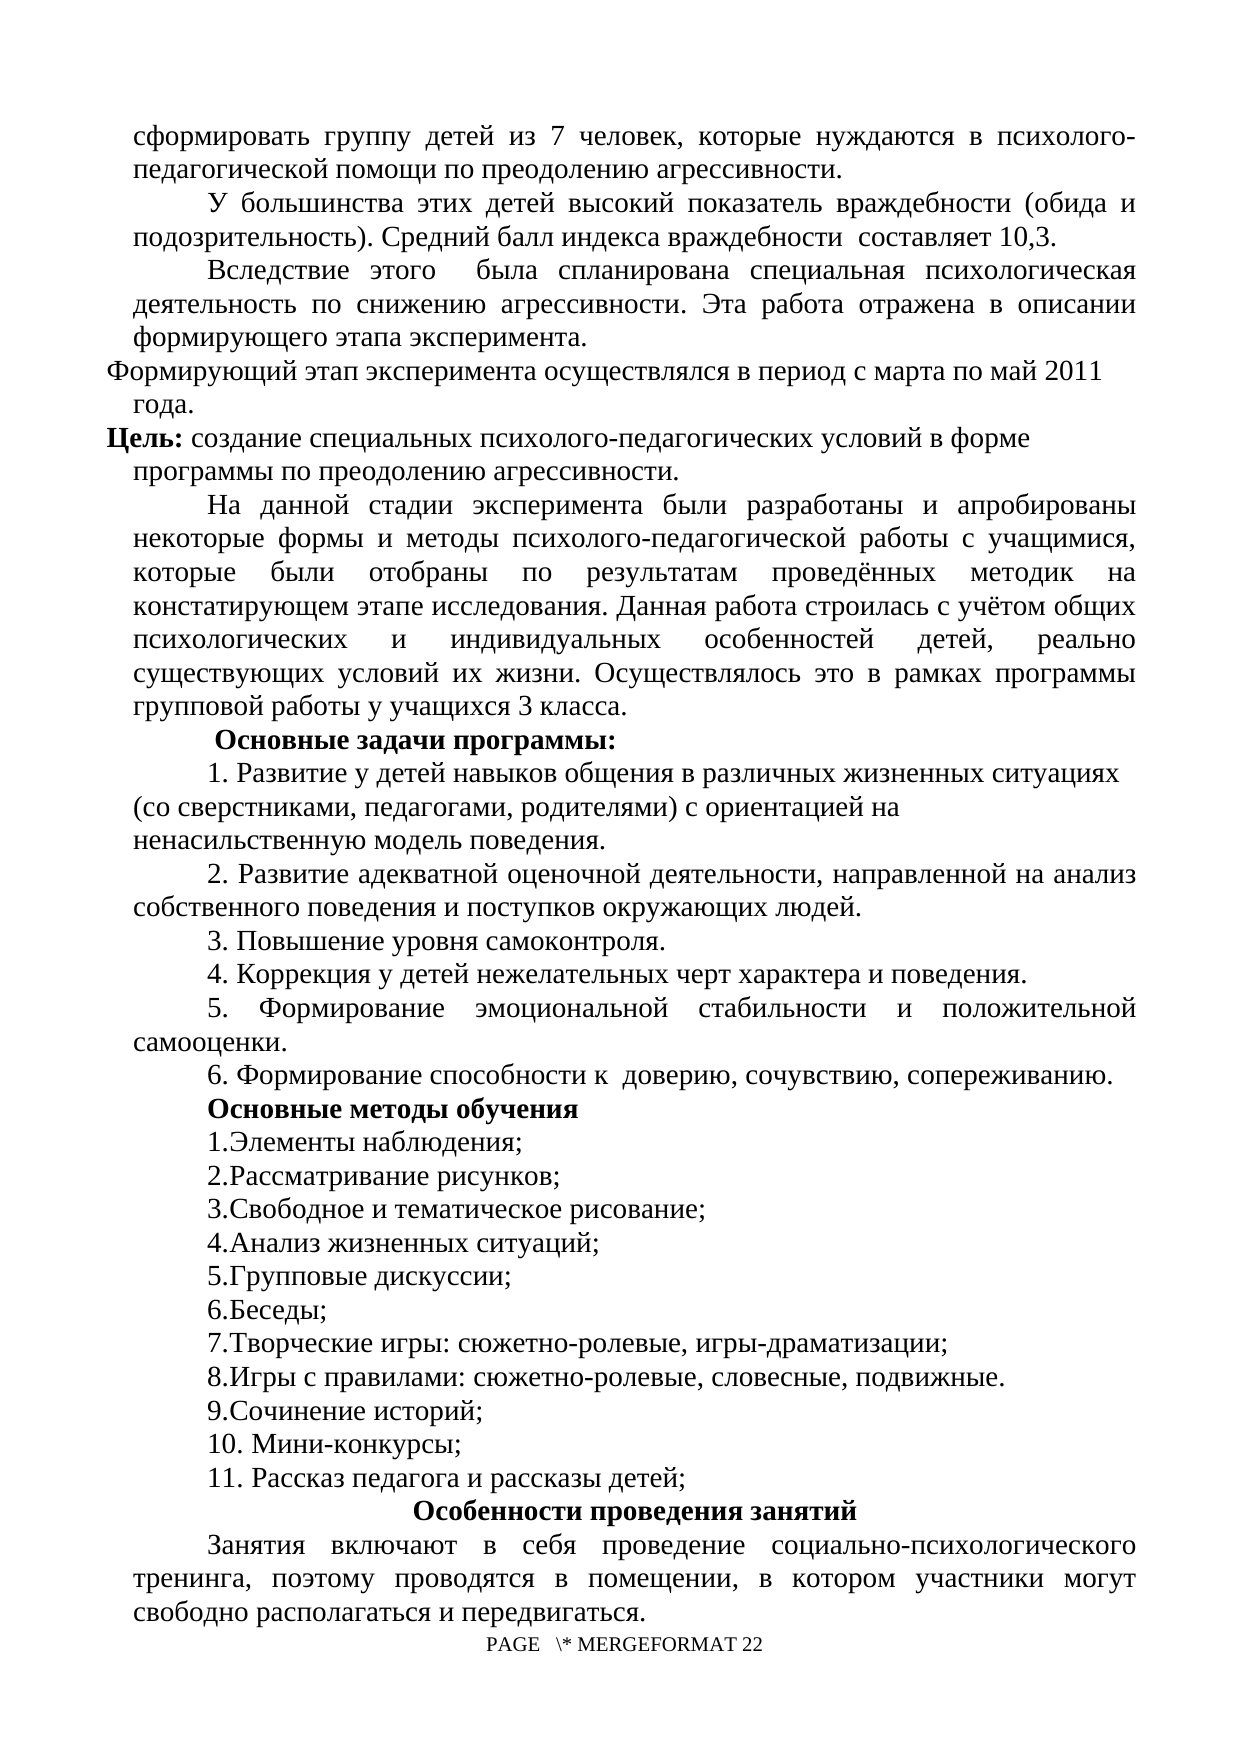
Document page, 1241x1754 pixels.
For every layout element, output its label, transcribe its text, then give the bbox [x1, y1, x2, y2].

list Групповые дискуссии; [133, 1258, 1137, 1292]
list Сочинение историй; [133, 1393, 1137, 1426]
list Свободное и тематическое рисование; [133, 1191, 1137, 1225]
text У большинства этих детей высокий показатель враждебности (обида и подозрительность). Средний балл индекса враждебности составляет 10,3. [133, 185, 1137, 252]
list Игры с правилами: сюжетно-ролевые, словесные, подвижные. [133, 1359, 1137, 1393]
list Беседы; [133, 1292, 1137, 1326]
text Основные методы обучения [133, 1091, 1137, 1124]
list Творческие игры: сюжетно-ролевые, игры-драматизации; [133, 1326, 1137, 1359]
list Рассматривание рисунков; [133, 1158, 1137, 1191]
text Формирующий этап эксперимента осуществлялся в период с марта по май 2011 года. [106, 353, 1137, 420]
list Рассказ педагога и рассказы детей; [133, 1460, 1137, 1493]
text Вследствие этого была спланирована специальная психологическая деятельность по снижению агрессивности. Эта работа отражена в описании формирующего этапа эксперимента. [133, 252, 1137, 353]
text 3. Повышение уровня самоконтроля. [133, 923, 1137, 957]
list Мини-конкурсы; [133, 1426, 1137, 1460]
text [133, 118, 1137, 185]
text 6. Формирование способности к доверию, сочувствию, сопереживанию. [133, 1057, 1137, 1091]
list Элементы наблюдения; [133, 1124, 1137, 1158]
text 2. Развитие адекватной оценочной деятельности, направленной на анализ собственного поведения и поступков окружающих людей. [133, 856, 1137, 923]
text Занятия включают в себя проведение социально-психологического тренинга, поэтому проводятся в помещении, в котором участники могут свободно располагаться и передвигаться. [133, 1527, 1137, 1627]
text Цель: создание специальных психолого-педагогических условий в форме программы по преодолению агрессивности. [106, 420, 1137, 487]
text 5. Формирование эмоциональной стабильности и положительной самооценки. [133, 990, 1137, 1057]
text На данной стадии эксперимента были разработаны и апробированы некоторые формы и методы психолого-педагогической работы с учащимися, которые были отобраны по результатам проведённых методик на констатирующем этапе исследования. Данная работа строилась с учётом общих психологических и индивидуальных особенностей детей, реально существующих условий их жизни. Осуществлялось это в рамках программы групповой работы у учащихся 3 класса. [133, 487, 1137, 722]
text Особенности проведения занятий [133, 1493, 1137, 1527]
text Основные задачи программы: [133, 722, 1137, 755]
list Анализ жизненных ситуаций; [133, 1225, 1137, 1258]
text 4. Коррекция у детей нежелательных черт характера и поведения. [133, 957, 1137, 990]
text 1. Развитие у детей навыков общения в различных жизненных ситуациях (со сверстниками, педагогами, родителями) с ориентацией на ненасильственную модель поведения. [133, 755, 1137, 856]
